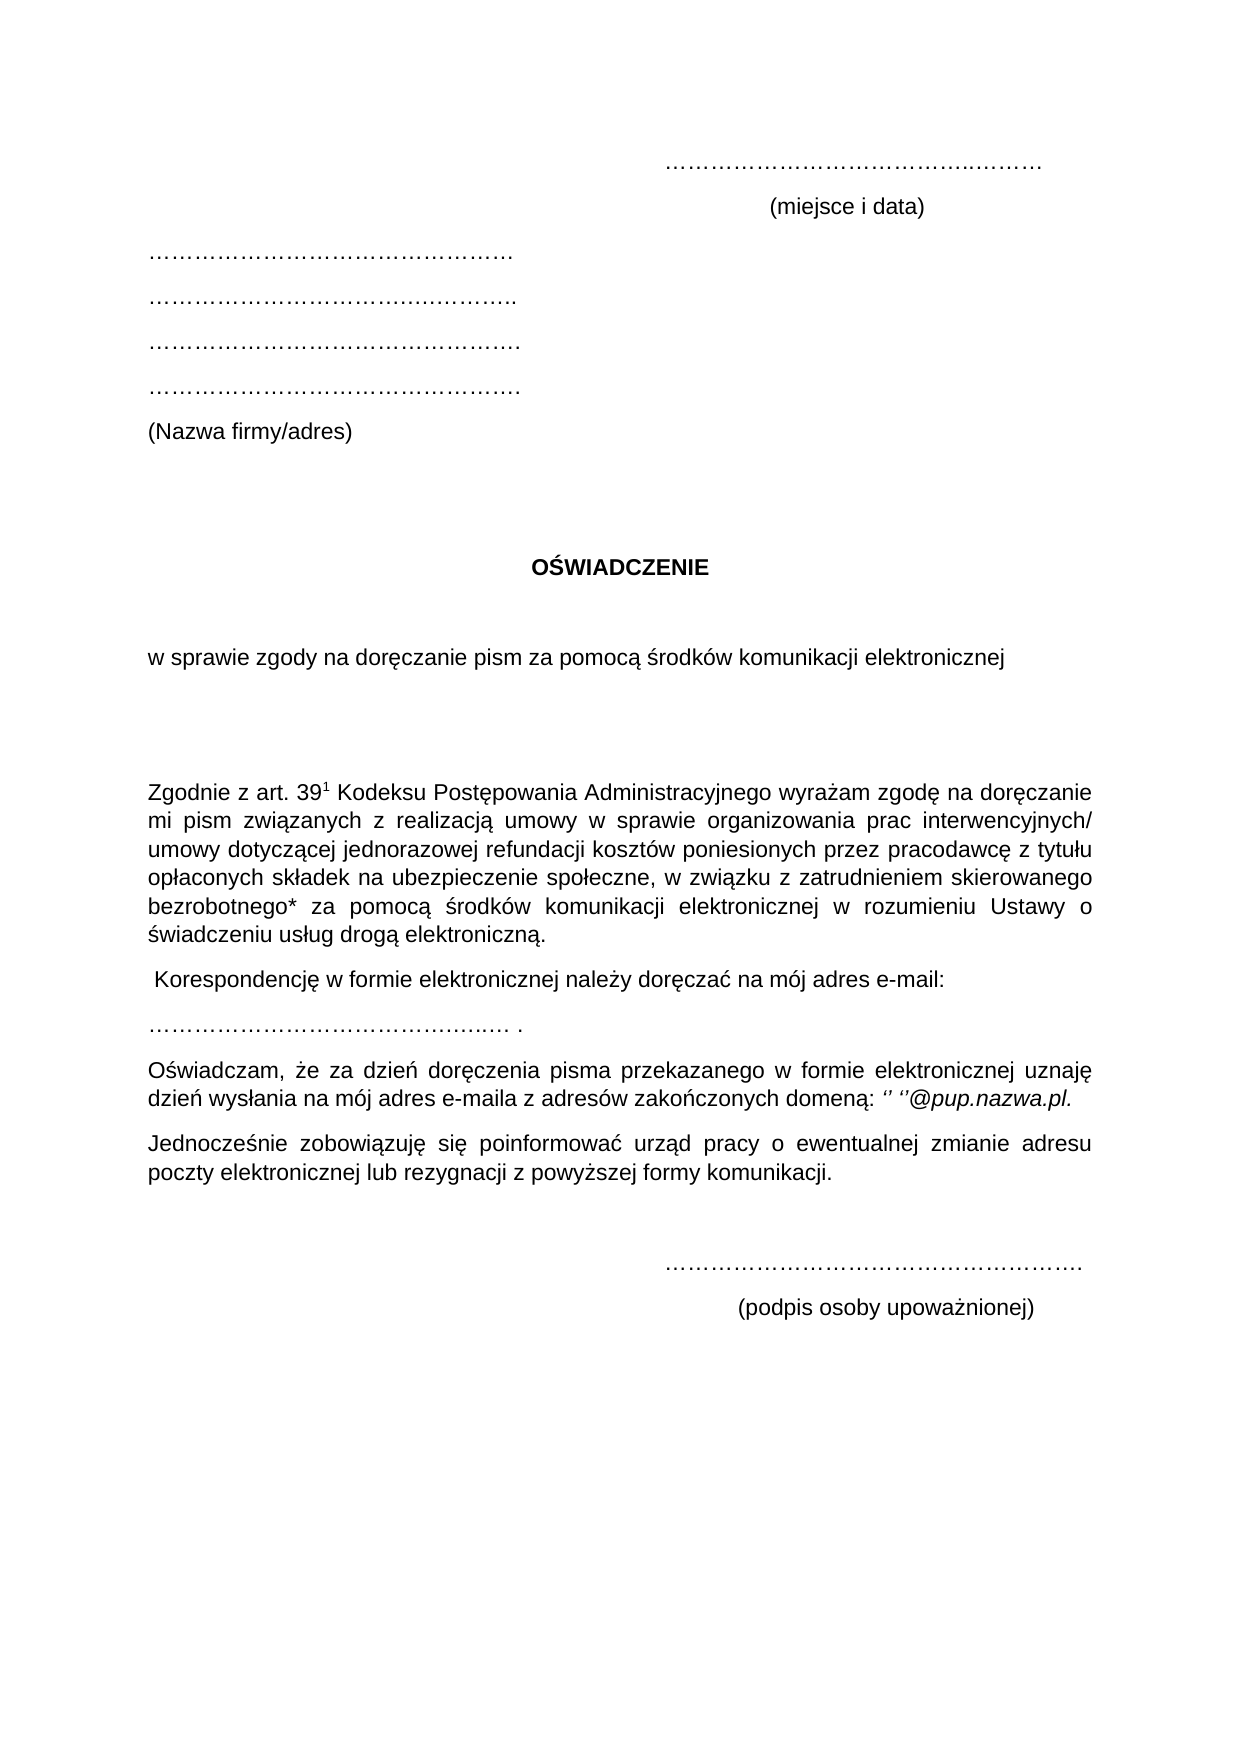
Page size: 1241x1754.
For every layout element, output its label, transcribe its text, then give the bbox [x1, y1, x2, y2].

text (miejsce i data) [664, 193, 1093, 219]
text (podpis osoby upoważnionej) [664, 1294, 1093, 1320]
text ………………………………………………. [664, 1249, 1093, 1275]
text OŚWIADCZENIE [148, 553, 1093, 580]
text …………………………….….……….. [148, 283, 1093, 309]
text Jednocześnie zobowiązuję się poinformować urząd pracy o ewentualnej zmianie adresu poczty elektronicznej lub rezygnacji z powyższej formy komunikacji. [148, 1130, 1093, 1185]
text w sprawie zgody na doręczanie pism za pomocą środków komunikacji elektronicznej [148, 644, 1093, 670]
text …………………………………………. [148, 373, 1093, 399]
text ………………………………………… [148, 238, 1093, 264]
text Korespondencję w formie elektronicznej należy doręczać na mój adres e-mail: [148, 966, 1093, 993]
text …………………………………………. [148, 328, 1093, 354]
text Zgodnie z art. 391 Kodeksu Postępowania Administracyjnego wyrażam zgodę na doręczanie mi pism związanych z realizacją umowy w sprawie organizowania prac interwencyjnych/ umowy dotyczącej jednorazowej refundacji kosztów poniesionych przez pracodawcę z tytułu opłaconych składek na ubezpieczenie społeczne, w związku z zatrudnieniem skierowanego bezrobotnego* za pomocą środków komunikacji elektronicznej w rozumieniu Ustawy o świadczeniu usług drogą elektroniczną. [148, 779, 1093, 948]
text ………………………………….…..… . [148, 1011, 1093, 1038]
text Oświadczam, że za dzień doręczenia pisma przekazanego w formie elektronicznej uznaję dzień wysłania na mój adres e-maila z adresów zakończonych domeną: ‘’ ‘’@pup.nazwa.pl. [148, 1057, 1093, 1111]
text …………………………………..……… [664, 148, 1093, 174]
text (Nazwa firmy/adres) [148, 418, 1093, 444]
